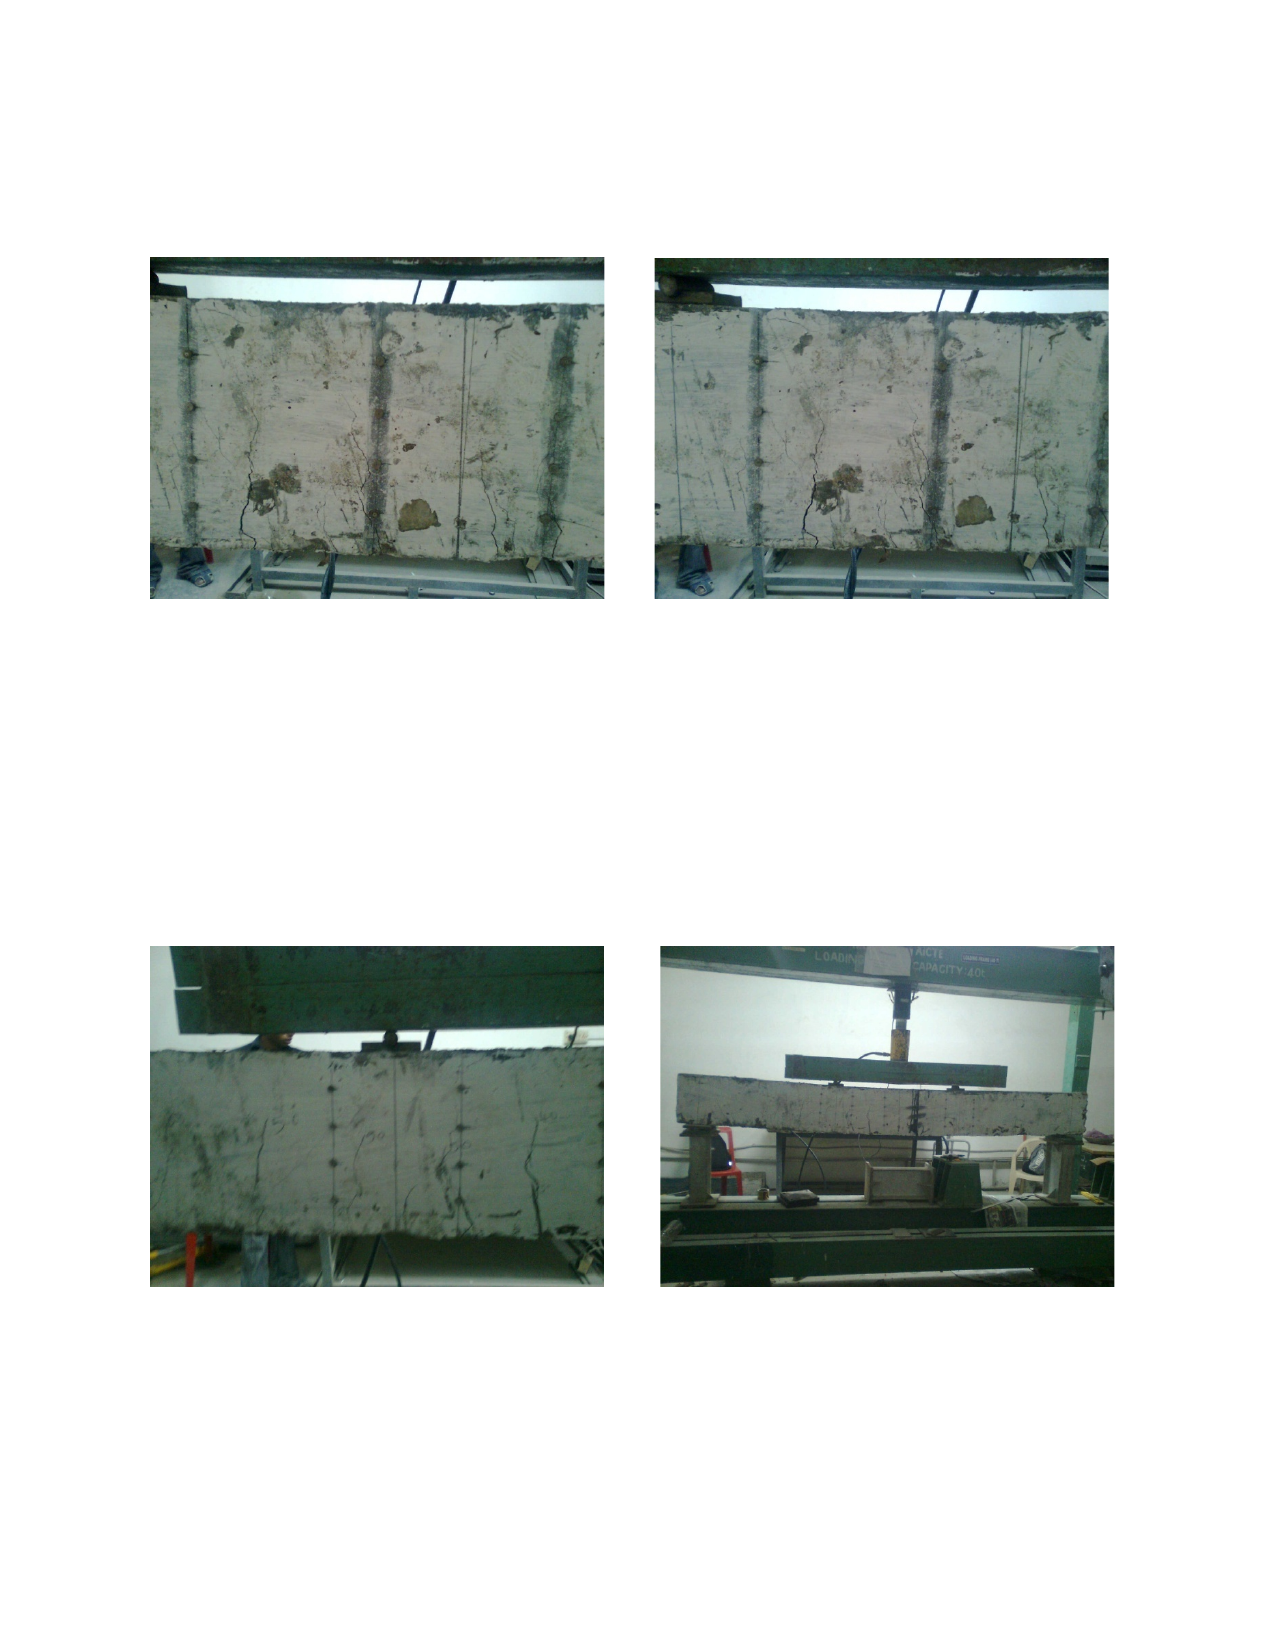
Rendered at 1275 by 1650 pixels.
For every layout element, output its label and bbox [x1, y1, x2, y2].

picture [150, 257, 605, 599]
picture [660, 946, 1115, 1287]
picture [654, 258, 1109, 599]
picture [150, 946, 604, 1287]
